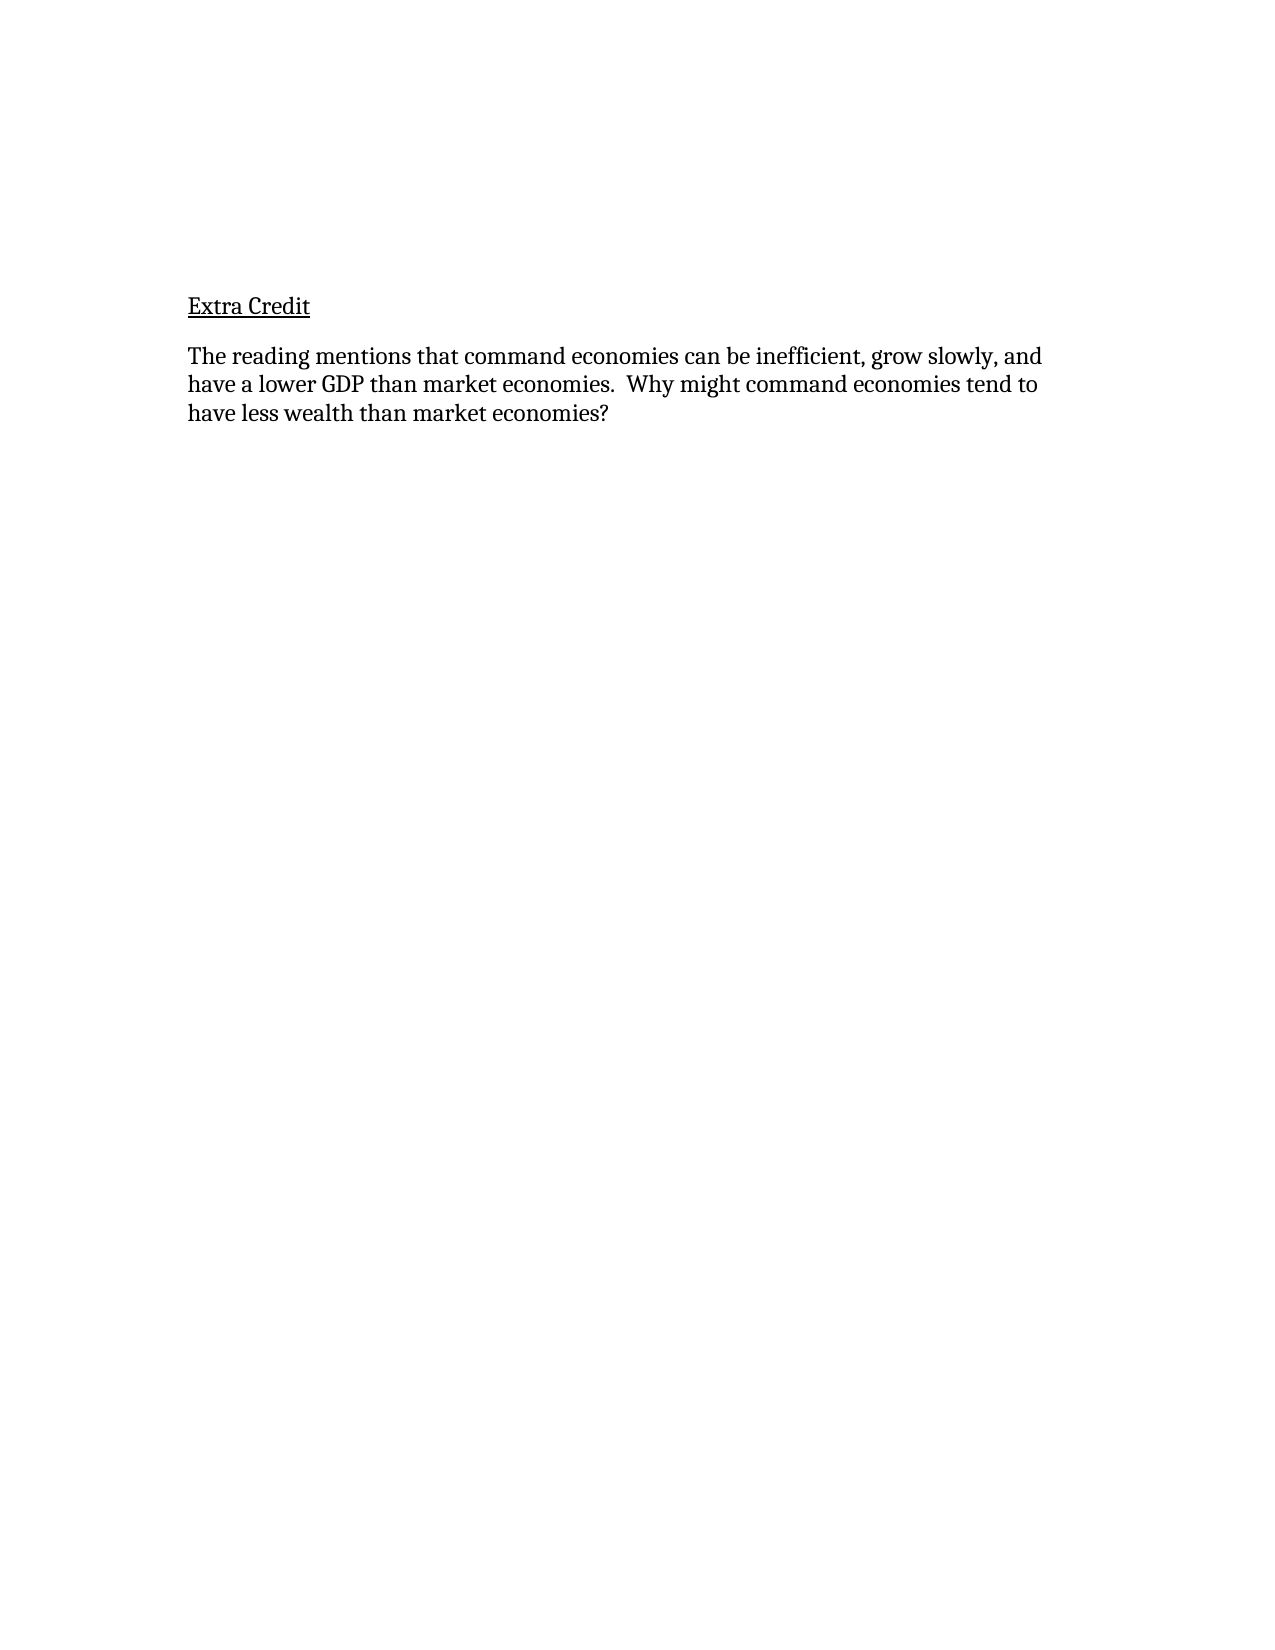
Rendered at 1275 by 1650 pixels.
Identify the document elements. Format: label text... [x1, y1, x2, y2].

text The reading mentions that command economies can be inefficient, grow slowly, and have a lower GDP than market economies. Why might command economies tend to have less wealth than market economies? [187, 342, 1087, 428]
text Extra Credit [187, 292, 1087, 321]
